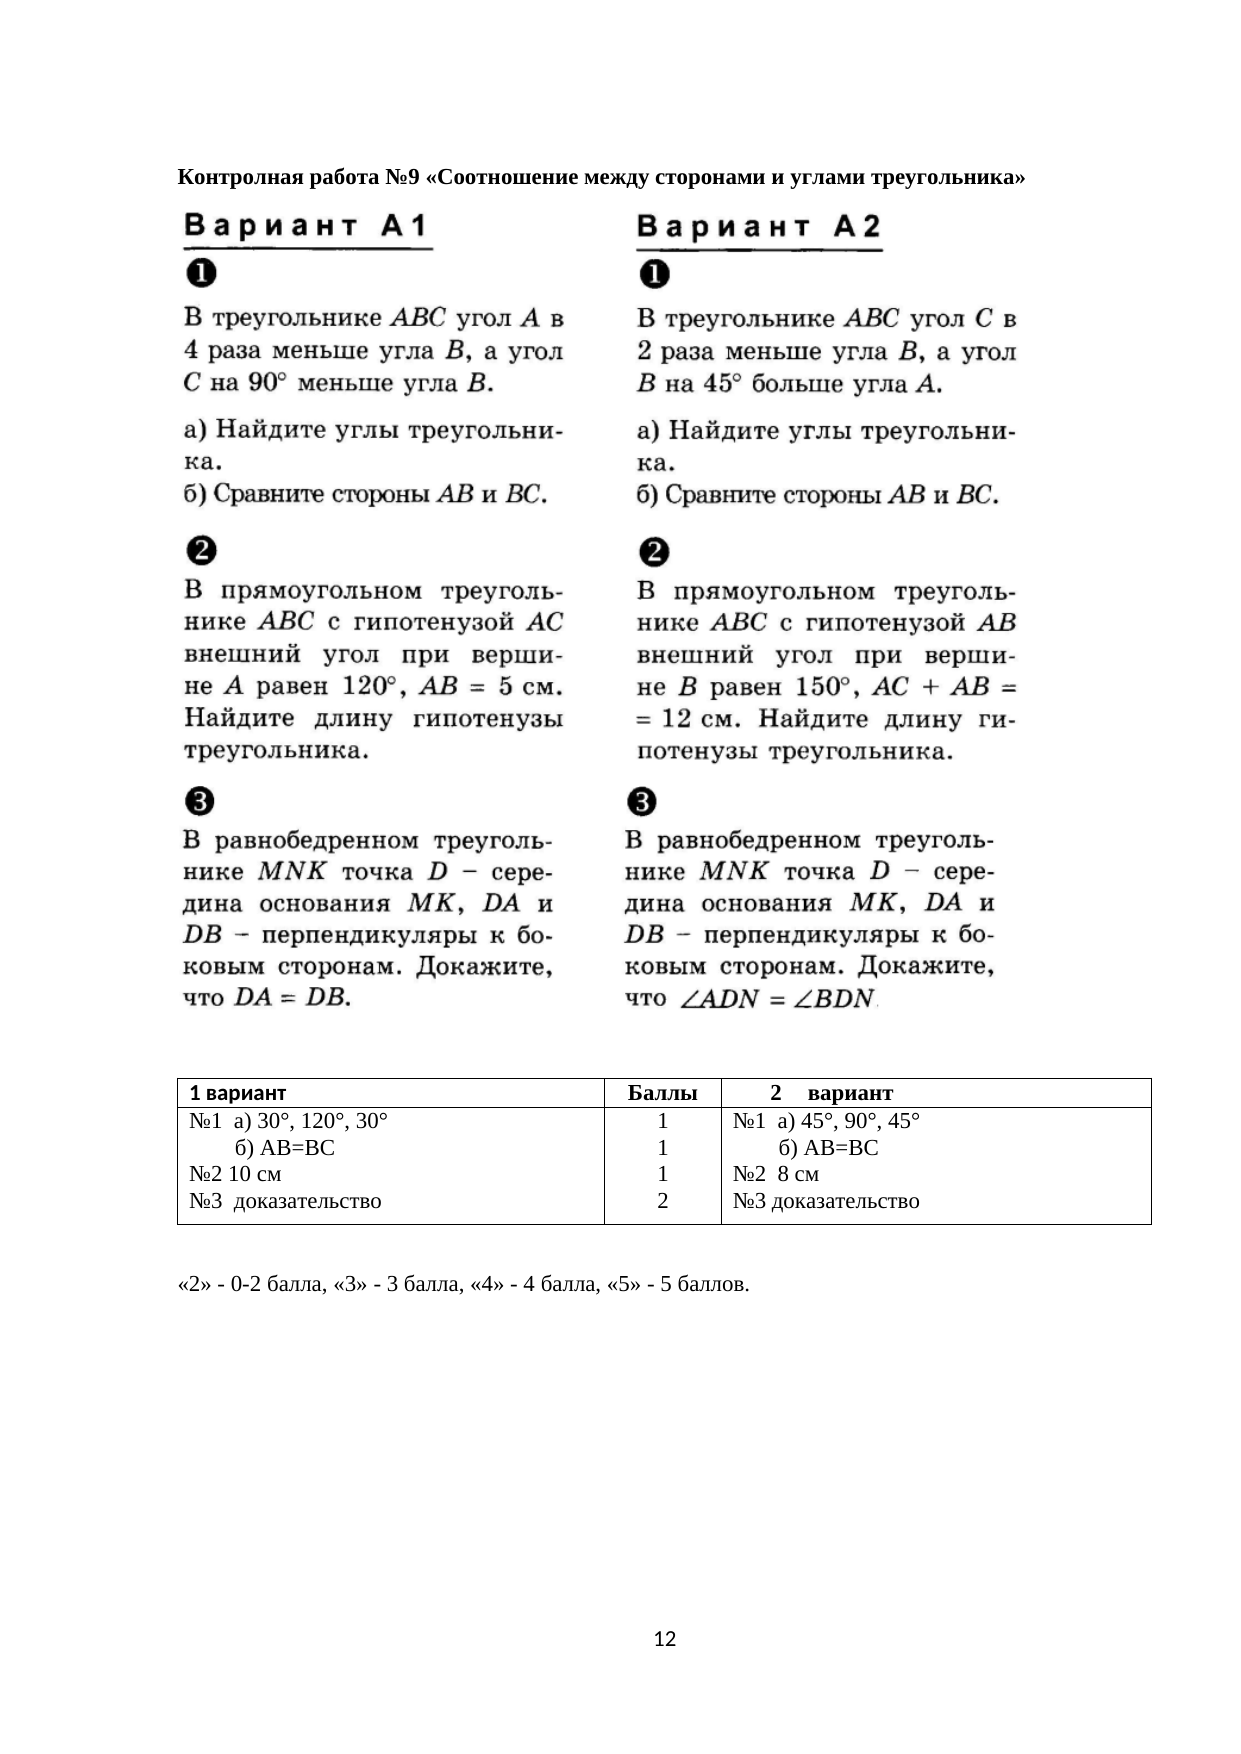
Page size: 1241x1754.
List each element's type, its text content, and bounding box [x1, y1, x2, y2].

picture [177, 786, 1005, 1014]
table_cell №1 а) 45°, 90°, 45° б) АВ=ВС №2 8 см №3 доказательство [722, 1108, 1151, 1224]
table_header 1 вариант [178, 1079, 604, 1107]
text «2» - 0-2 балла, «3» - 3 балла, «4» - 4 балла, «5» - 5 баллов. [177, 1270, 1152, 1296]
table_header Баллы [605, 1079, 721, 1107]
table_cell 1 1 1 2 [605, 1108, 721, 1224]
table_header вариант [722, 1079, 1151, 1107]
text Контролная работа №9 «Соотношение между сторонами и углами треугольника» [177, 163, 1152, 189]
picture [177, 208, 1034, 768]
table_cell №1 а) 30°, 120°, 30° б) АВ=ВС №2 10 см №3 доказательство [178, 1108, 604, 1224]
